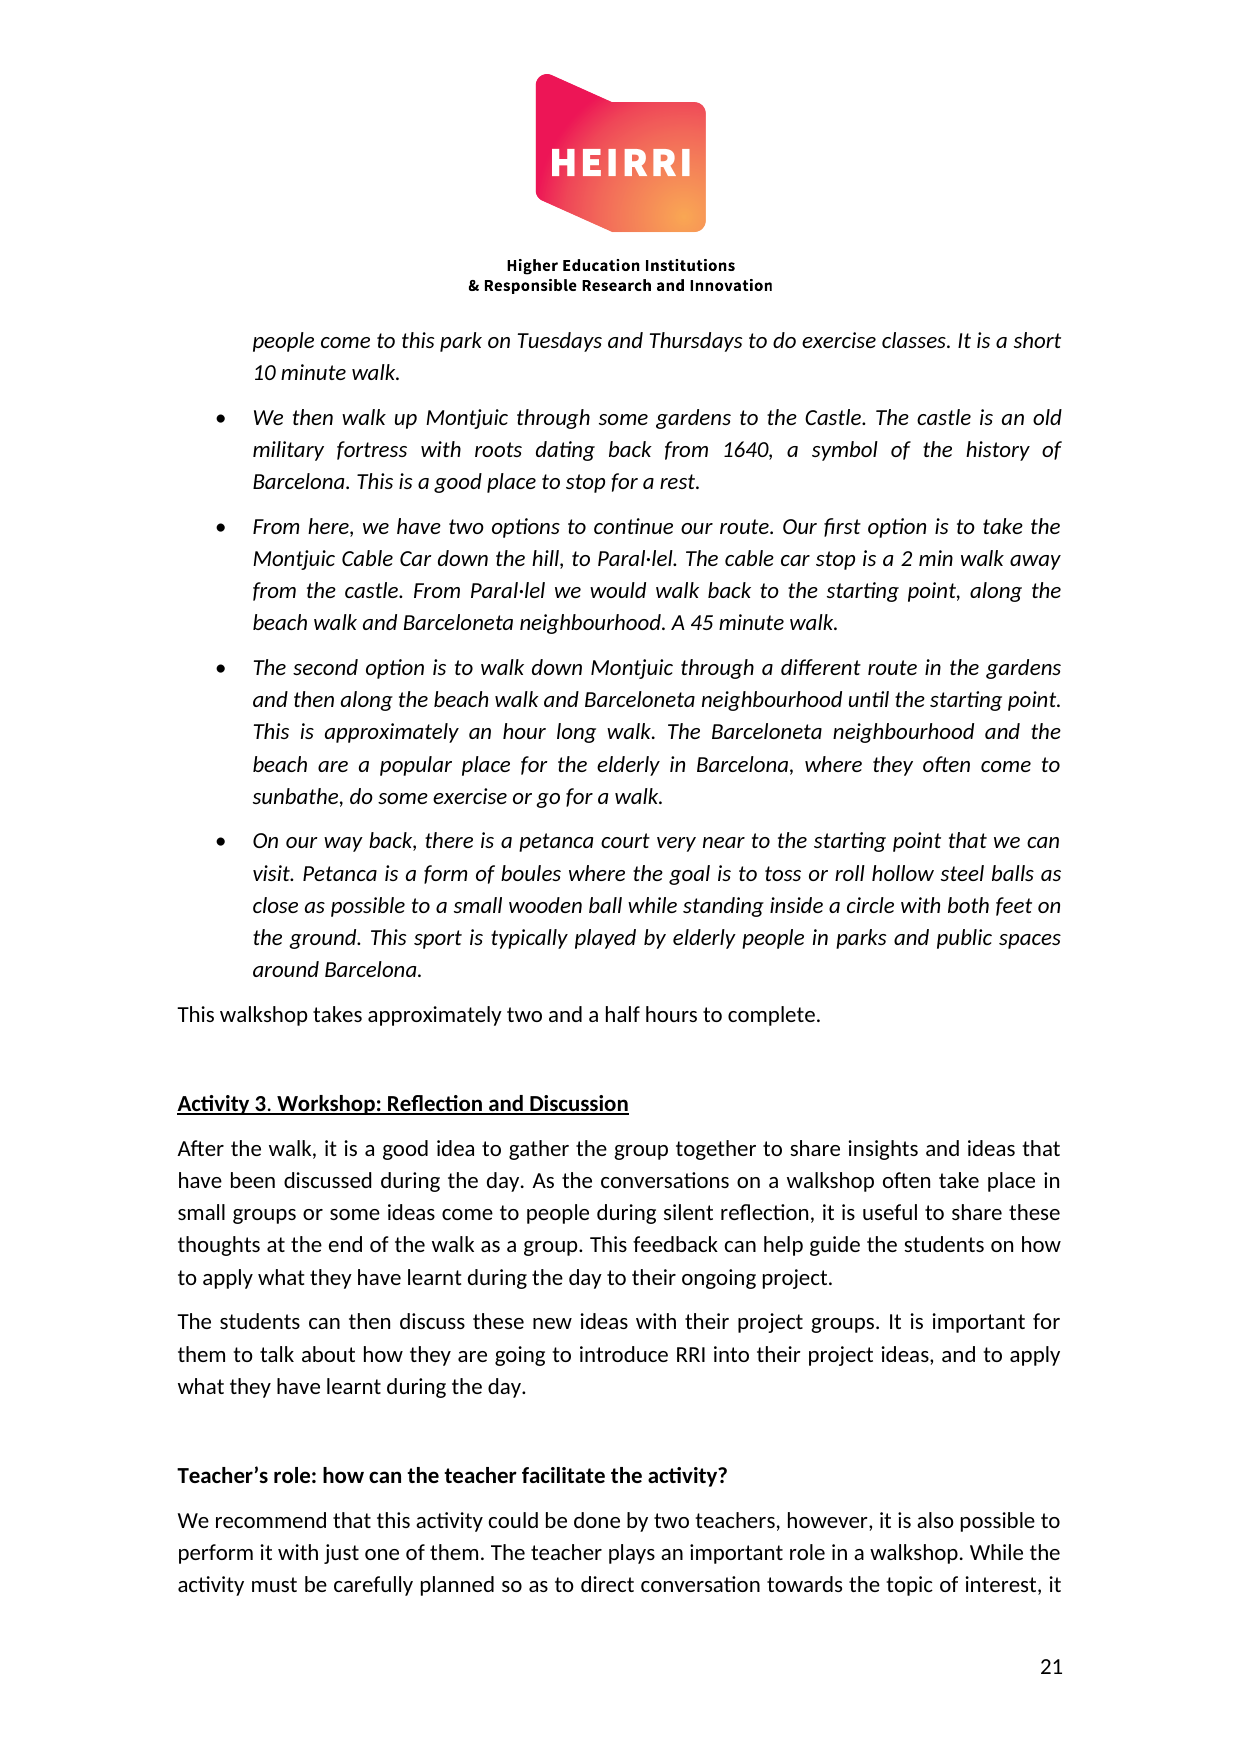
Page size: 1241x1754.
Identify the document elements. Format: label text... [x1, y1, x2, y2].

picture [468, 74, 772, 294]
text • On our way back, there is a petanca court very near to the starting point that we can visit. Petanca is a form of boules where the goal is to toss or roll hollow steel balls as close as possible to a small wooden ball while standing inside a circle with both feet on the ground. This sport is typically played by elderly people in parks and public spaces around Barcelona. [215, 827, 1063, 983]
text Teacher’s role: how can the teacher facilitate the activity? [177, 1461, 1063, 1489]
text Activity 3. Workshop: Reflection and Discussion [177, 1089, 1063, 1117]
text The students can then discuss these new ideas with their project groups. It is important for them to talk about how they are going to introduce RRI into their project ideas, and to apply what they have learnt during the day. [177, 1307, 1063, 1400]
text • We then walk up Montjuic through some gardens to the Castle. The castle is an old military fortress with roots dating back from 1640, a symbol of the history of Barcelona. This is a good place to stop for a rest. [215, 403, 1063, 495]
text This walkshop takes approximately two and a half hours to complete. [177, 1000, 1063, 1028]
text • The second option is to walk down Montjuic through a different route in the gardens and then along the beach walk and Barceloneta neighbourhood until the starting point. This is approximately an hour long walk. The Barceloneta neighbourhood and the beach are a popular place for the elderly in Barcelona, where they often come to sunbathe, do some exercise or go for a walk. [215, 653, 1063, 810]
text After the walk, it is a good idea to gather the group together to share insights and ideas that have been discussed during the day. As the conversations on a walkshop often take place in small groups or some ideas come to people during silent reflection, it is useful to share these thoughts at the end of the walk as a group. This feedback can help guide the students on how to apply what they have learnt during the day to their ongoing project. [177, 1134, 1063, 1291]
text • From here, we have two options to continue our route. Our first option is to take the Montjuic Cable Car down the hill, to Paral·lel. The cable car stop is a 2 min walk away from the castle. From Paral·lel we would walk back to the starting point, along the beach walk and Barceloneta neighbourhood. A 45 minute walk. [215, 512, 1063, 636]
